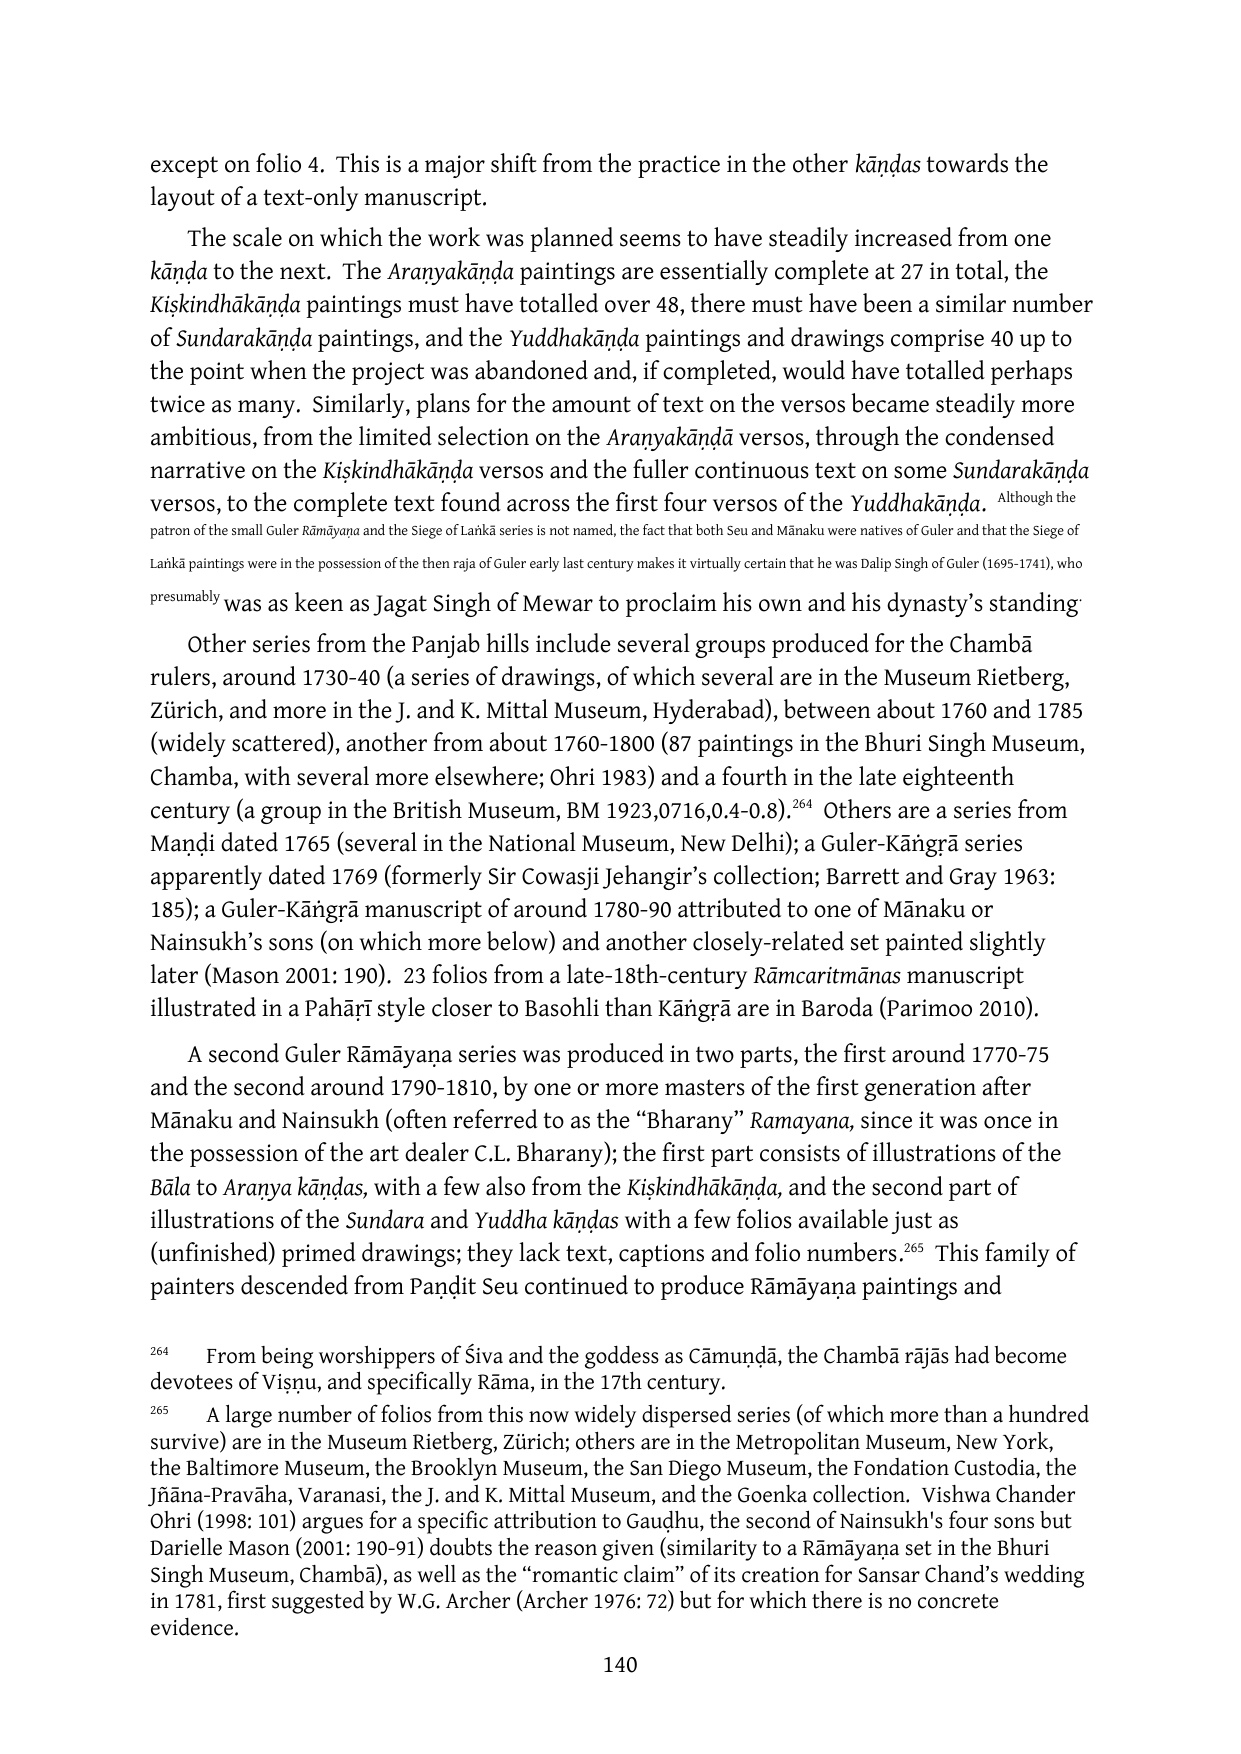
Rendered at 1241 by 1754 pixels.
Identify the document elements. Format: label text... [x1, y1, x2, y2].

text The scale on which the work was planned seems to have steadily increased from one kāṇḍa to the next. The Araṇyakāṇḍa paintings are essentially complete at 27 in total, the Kiṣkindhākāṇḍa paintings must have totalled over 48, there must have been a similar number of Sundarakāṇḍa paintings, and the Yuddhakāṇḍa paintings and drawings comprise 40 up to the point when the project was abandoned and, if completed, would have totalled perhaps twice as many. Similarly, plans for the amount of text on the versos became steadily more ambitious, from the limited selection on the Araṇyakāṇḍā versos, through the condensed narrative on the Kiṣkindhākāṇḍa versos and the fuller continuous text on some Sundarakāṇḍa versos, to the complete text found across the first four versos of the Yuddhakāṇḍa. Although the patron of the small Guler Rāmāyaṇa and the Siege of Laṅkā series is not named, the fact that both Seu and Mānaku were natives of Guler and that the Siege of Laṅkā paintings were in the possession of the then raja of Guler early last century makes it virtually certain that he was Dalip Singh of Guler (1695-1741), who presumably was as keen as Jagat Singh of Mewar to proclaim his own and his dynasty’s standing. [150, 224, 1099, 618]
text Other series from the Panjab hills include several groups produced for the Chambā rulers, around 1730-40 (a series of drawings, of which several are in the Museum Rietberg, Zürich, and more in the J. and K. Mittal Museum, Hyderabad), between about 1760 and 1785 (widely scattered), another from about 1760-1800 (87 paintings in the Bhuri Singh Museum, Chamba, with several more elsewhere; Ohri 1983) and a fourth in the late eighteenth century (a group in the British Museum, BM 1923,0716,0.4-0.8). Others are a series from Maṇḍi dated 1765 (several in the National Museum, New Delhi); a Guler-Kāṅgṛā series apparently dated 1769 (formerly Sir Cowasji Jehangir’s collection; Barrett and Gray 1963: 185); a Guler-Kāṅgṛā manuscript of around 1780-90 attributed to one of Mānaku or Nainsukh’s sons (on which more below) and another closely-related set painted slightly later (Mason 2001: 190). 23 folios from a late-18th-century Rāmcaritmānas manuscript illustrated in a Pahāṛī style closer to Basohli than Kāṅgṛā are in Baroda (Parimoo 2010). [150, 630, 1090, 1024]
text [150, 1040, 1090, 1301]
